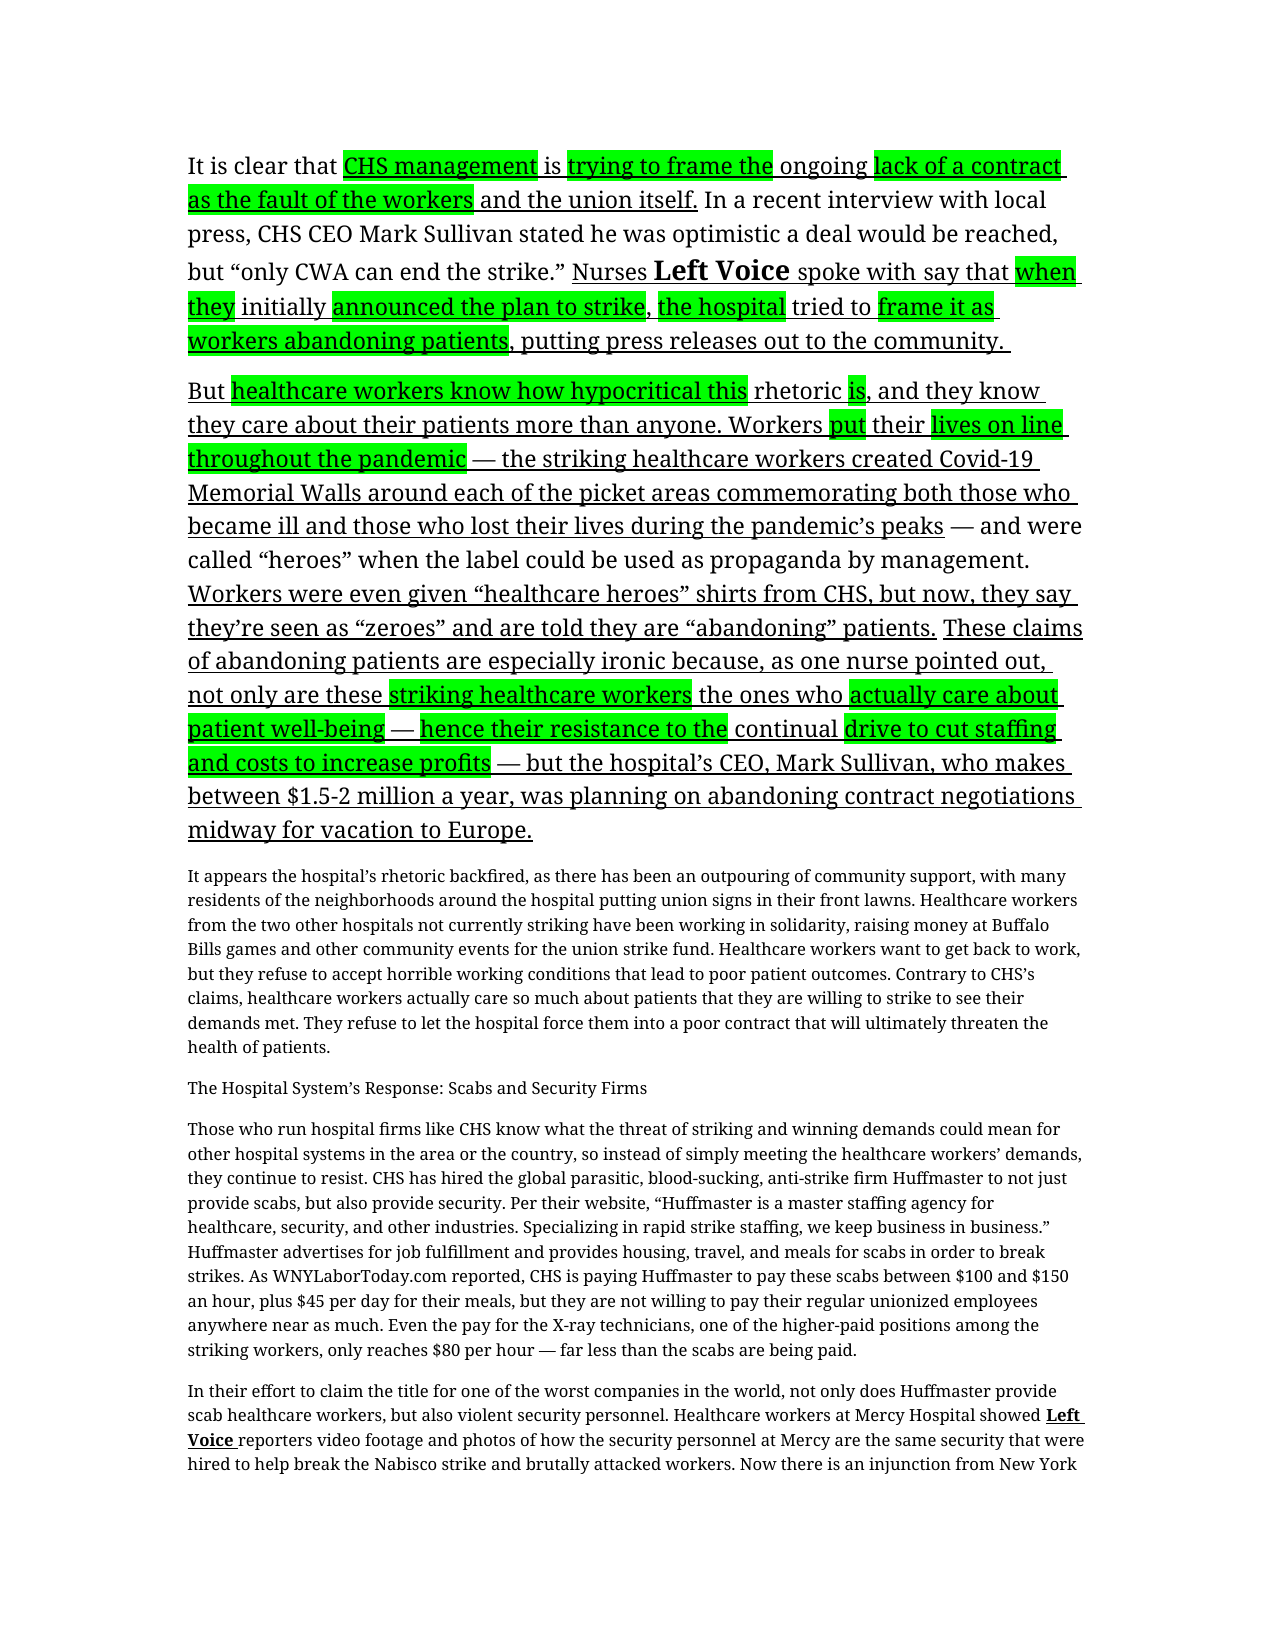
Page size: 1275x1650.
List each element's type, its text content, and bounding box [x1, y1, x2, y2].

text But healthcare workers know how hypocritical this rhetoric is, and they know they care about their patients more than anyone. Workers put their lives on line throughout the pandemic — the striking healthcare workers created Covid-19 Memorial Walls around each of the picket areas commemorating both those who became ill and those who lost their lives during the pandemic’s peaks — and were called “heroes” when the label could be used as propaganda by management. Workers were even given “healthcare heroes” shirts from CHS, but now, they say they’re seen as “zeroes” and are told they are “abandoning” patients. These claims of abandoning patients are especially ironic because, as one nurse pointed out, not only are these striking healthcare workers the ones who actually care about patient well-being — hence their resistance to the continual drive to cut staffing and costs to increase profits — but the hospital’s CEO, Mark Sullivan, who makes between $1.5-2 million a year, was planning on abandoning contract negotiations midway for vacation to Europe. [187, 375, 1087, 845]
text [187, 1379, 1087, 1476]
text It is clear that CHS management is trying to frame the ongoing lack of a contract as the fault of the workers and the union itself. In a recent interview with local press, CHS CEO Mark Sullivan stated he was optimistic a deal would be reached, but “only CWA can end the strike.” Nurses Left Voice spoke with say that when they initially announced the plan to strike, the hospital tried to frame it as workers abandoning patients, putting press releases out to the community. [187, 150, 1087, 356]
text The Hospital System’s Response: Scabs and Security Firms [187, 1077, 1087, 1099]
text It appears the hospital’s rhetoric backfired, as there has been an outpouring of community support, with many residents of the neighborhoods around the hospital putting union signs in their front lawns. Healthcare workers from the two other hospitals not currently striking have been working in solidarity, raising money at Buffalo Bills games and other community events for the union strike fund. Healthcare workers want to get back to work, but they refuse to accept horrible working conditions that lead to poor patient outcomes. Contrary to CHS’s claims, healthcare workers actually care so much about patients that they are willing to strike to see their demands met. They refuse to let the hospital force them into a poor contract that will ultimately threaten the health of patients. [187, 864, 1087, 1058]
text Those who run hospital firms like CHS know what the threat of striking and winning demands could mean for other hospital systems in the area or the country, so instead of simply meeting the healthcare workers’ demands, they continue to resist. CHS has hired the global parasitic, blood-sucking, anti-strike firm Huffmaster to not just provide scabs, but also provide security. Per their website, “Huffmaster is a master staffing agency for healthcare, security, and other industries. Specializing in rapid strike staffing, we keep business in business.” Huffmaster advertises for job fulfillment and provides housing, travel, and meals for scabs in order to break strikes. As WNYLaborToday.com reported, CHS is paying Huffmaster to pay these scabs between $100 and $150 an hour, plus $45 per day for their meals, but they are not willing to pay their regular unionized employees anywhere near as much. Even the pay for the X-ray technicians, one of the higher-paid positions among the striking workers, only reaches $80 per hour — far less than the scabs are being paid. [187, 1118, 1087, 1361]
